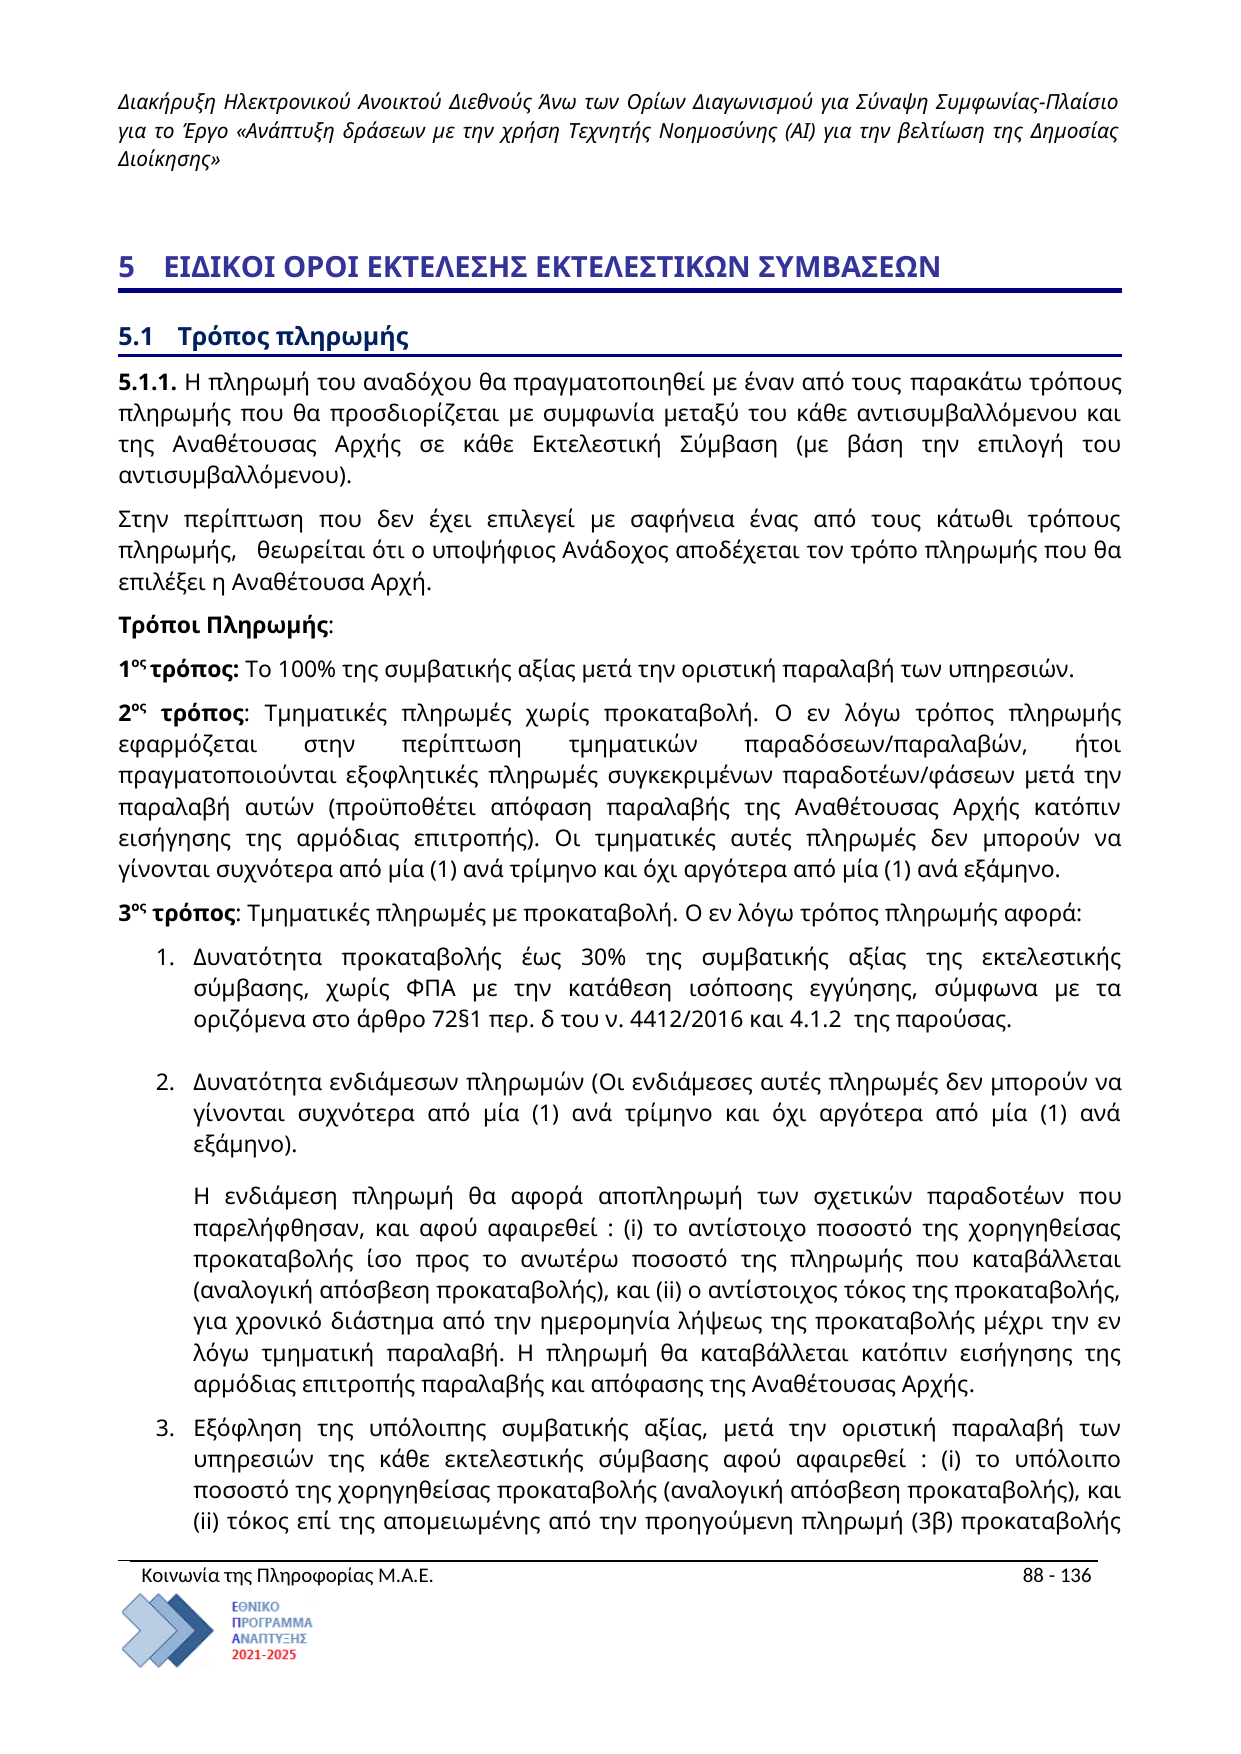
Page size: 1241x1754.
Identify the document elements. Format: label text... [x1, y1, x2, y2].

subtitle ΕΙΔΙΚΟΙ ΟΡΟΙ ΕΚΤΕΛΕΣΗΣ ΕΚΤΕΛΕΣΤΙΚΩΝ ΣΥΜΒΑΣΕΩΝ [118, 247, 1122, 288]
text 2ος τρόπος: Τμηματικές πληρωμές χωρίς προκαταβολή. Ο εν λόγω τρόπος πληρωμής εφαρμόζεται στην περίπτωση τμηματικών παραδόσεων/παραλαβών, ήτοι πραγματοποιούνται εξοφλητικές πληρωμές συγκεκριμένων παραδοτέων/φάσεων μετά την παραλαβή αυτών (προϋποθέτει απόφαση παραλαβής της Αναθέτουσας Αρχής κατόπιν εισήγησης της αρμόδιας επιτροπής). Οι τμηματικές αυτές πληρωμές δεν μπορούν να γίνονται συχνότερα από μία (1) ανά τρίμηνο και όχι αργότερα από μία (1) ανά εξάμηνο. [118, 697, 1122, 884]
list Δυνατότητα ενδιάμεσων πληρωμών (Οι ενδιάμεσες αυτές πληρωμές δεν μπορούν να γίνονται συχνότερα από μία (1) ανά τρίμηνο και όχι αργότερα από μία (1) ανά εξάμηνο). [156, 1066, 1122, 1159]
text 1ος τρόπος: Το 100% της συμβατικής αξίας μετά την οριστική παραλαβή των υπηρεσιών. [118, 653, 1122, 684]
text Στην περίπτωση που δεν έχει επιλεγεί με σαφήνεια ένας από τους κάτωθι τρόπους πληρωμής, θεωρείται ότι ο υποψήφιος Ανάδοχος αποδέχεται τον τρόπο πληρωμής που θα επιλέξει η Αναθέτουσα Αρχή. [118, 503, 1122, 597]
text 3ος τρόπος: Τμηματικές πληρωμές με προκαταβολή. Ο εν λόγω τρόπος πληρωμής αφορά: [118, 897, 1122, 928]
list Δυνατότητα προκαταβολής έως 30% της συμβατικής αξίας της εκτελεστικής σύμβασης, χωρίς ΦΠΑ με την κατάθεση ισόποσης εγγύησης, σύμφωνα με τα οριζόμενα στο άρθρο 72§1 περ. δ του ν. 4412/2016 και 4.1.2 της παρούσας. [156, 941, 1122, 1034]
subtitle Τρόπος πληρωμής [118, 318, 1122, 354]
text Τρόποι Πληρωμής: [118, 609, 1122, 641]
text 5.1.1. Η πληρωμή του αναδόχου θα πραγματοποιηθεί με έναν από τους παρακάτω τρόπους πληρωμής που θα προσδιορίζεται με συμφωνία μεταξύ του κάθε αντισυμβαλλόμενου και της Αναθέτουσας Αρχής σε κάθε Εκτελεστική Σύμβαση (με βάση την επιλογή του αντισυμβαλλόμενου). [118, 366, 1122, 491]
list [156, 1412, 1122, 1537]
text Η ενδιάμεση πληρωμή θα αφορά αποπληρωμή των σχετικών παραδοτέων που παρελήφθησαν, και αφού αφαιρεθεί : (i) το αντίστοιχο ποσοστό της χορηγηθείσας προκαταβολής ίσο προς το ανωτέρω ποσοστό της πληρωμής που καταβάλλεται (αναλογική απόσβεση προκαταβολής), και (ii) ο αντίστοιχος τόκος της προκαταβολής, για χρονικό διάστημα από την ημερομηνία λήψεως της προκαταβολής μέχρι την εν λόγω τμηματική παραλαβή. Η πληρωμή θα καταβάλλεται κατόπιν εισήγησης της αρμόδιας επιτροπής παραλαβής και απόφασης της Αναθέτουσας Αρχής. [193, 1180, 1122, 1399]
